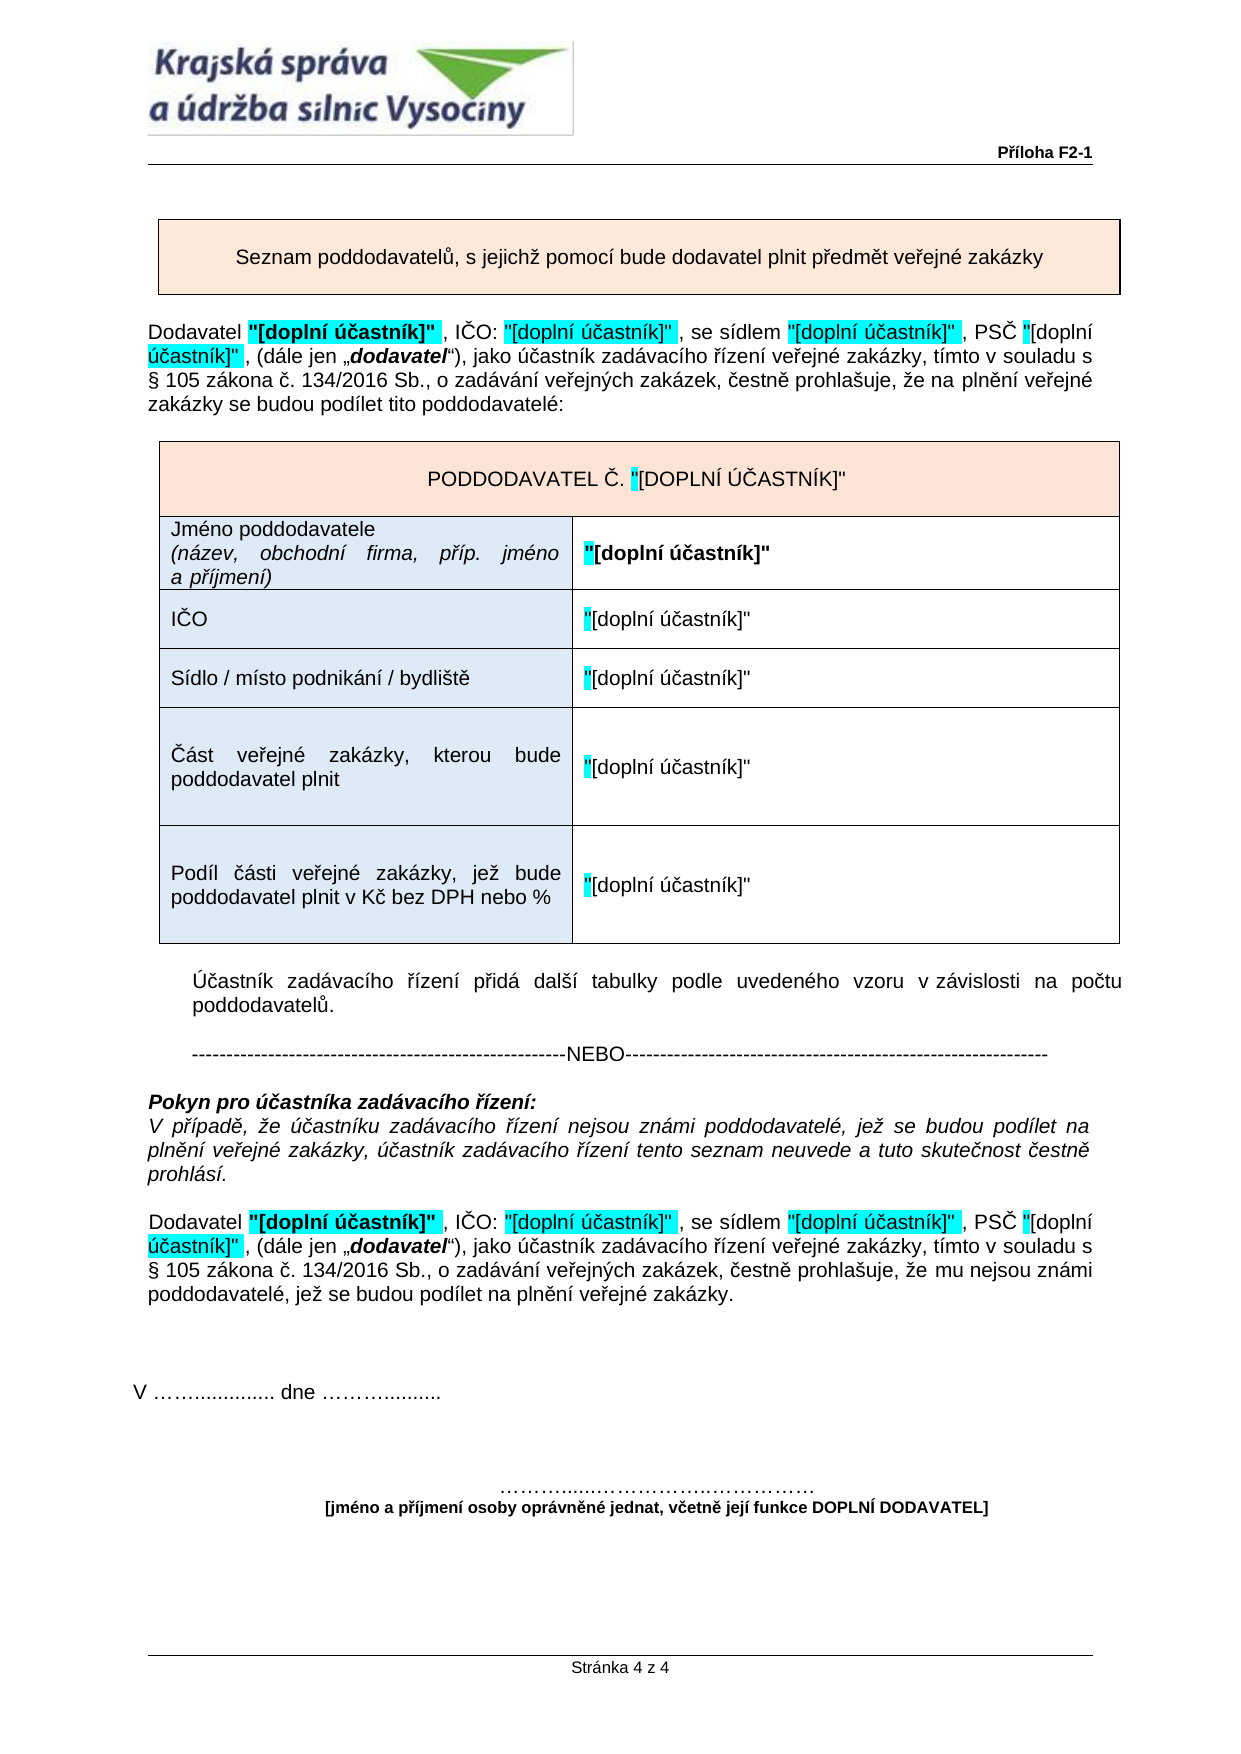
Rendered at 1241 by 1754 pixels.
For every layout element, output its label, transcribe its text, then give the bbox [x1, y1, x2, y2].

table_header PODDODAVATEL Č. [160, 442, 1119, 516]
text Dodavatel , IČO: , se sídlem , PSČ , (dále jen „dodavatel“), jako účastník zadávacího řízení veřejné zakázky, tímto v souladu s § 105 zákona č. 134/2016 Sb., o zadávání veřejných zakázek, čestně prohlašuje, že na plnění veřejné zakázky se budou podílet tito poddodavatelé: [148, 320, 1093, 416]
table_cell [573, 517, 1119, 589]
text ………......……………..…………… [221, 1474, 1093, 1498]
text Dodavatel , IČO: , se sídlem , PSČ , (dále jen „dodavatel“), jako účastník zadávacího řízení veřejné zakázky, tímto v souladu s § 105 zákona č. 134/2016 Sb., o zadávání veřejných zakázek, čestně prohlašuje, že mu nejsou známi poddodavatelé, jež se budou podílet na plnění veřejné zakázky. [148, 1210, 1093, 1306]
table_cell Podíl části veřejné zakázky, jež bude poddodavatel plnit v Kč bez DPH nebo % [160, 826, 572, 943]
text V …….............. dne ……….......... [133, 1380, 1122, 1404]
picture [147, 41, 574, 137]
text ------------------------------------------------------NEBO------------------------------------------------------------- [148, 1042, 1093, 1066]
table_cell Sídlo / místo podnikání / bydliště [160, 649, 572, 707]
table_cell [573, 826, 1119, 943]
table_cell [573, 590, 1119, 648]
table_cell [573, 649, 1119, 707]
text V případě, že účastníku zadávacího řízení nejsou známi poddodavatelé, jež se budou podílet na plnění veřejné zakázky, účastník zadávacího řízení tento seznam neuvede a tuto skutečnost čestně prohlásí. [148, 1114, 1093, 1186]
list Účastník zadávacího řízení přidá další tabulky podle uvedeného vzoru v závislosti na počtu poddodavatelů. [192, 969, 1122, 1017]
table_header Seznam poddodavatelů, s jejichž pomocí bude dodavatel plnit předmět veřejné zakázky [159, 220, 1119, 294]
text [jméno a příjmení osoby oprávněné jednat, včetně její funkce DOPLNÍ DODAVATEL] [221, 1498, 1093, 1517]
table_cell [573, 708, 1119, 825]
table_cell Jméno poddodavatele (název, obchodní firma, příp. jméno a příjmení) [160, 517, 572, 589]
table_cell IČO [160, 590, 572, 648]
text Pokyn pro účastníka zadávacího řízení: [148, 1090, 1093, 1114]
table_cell Část veřejné zakázky, kterou bude poddodavatel plnit [160, 708, 572, 825]
